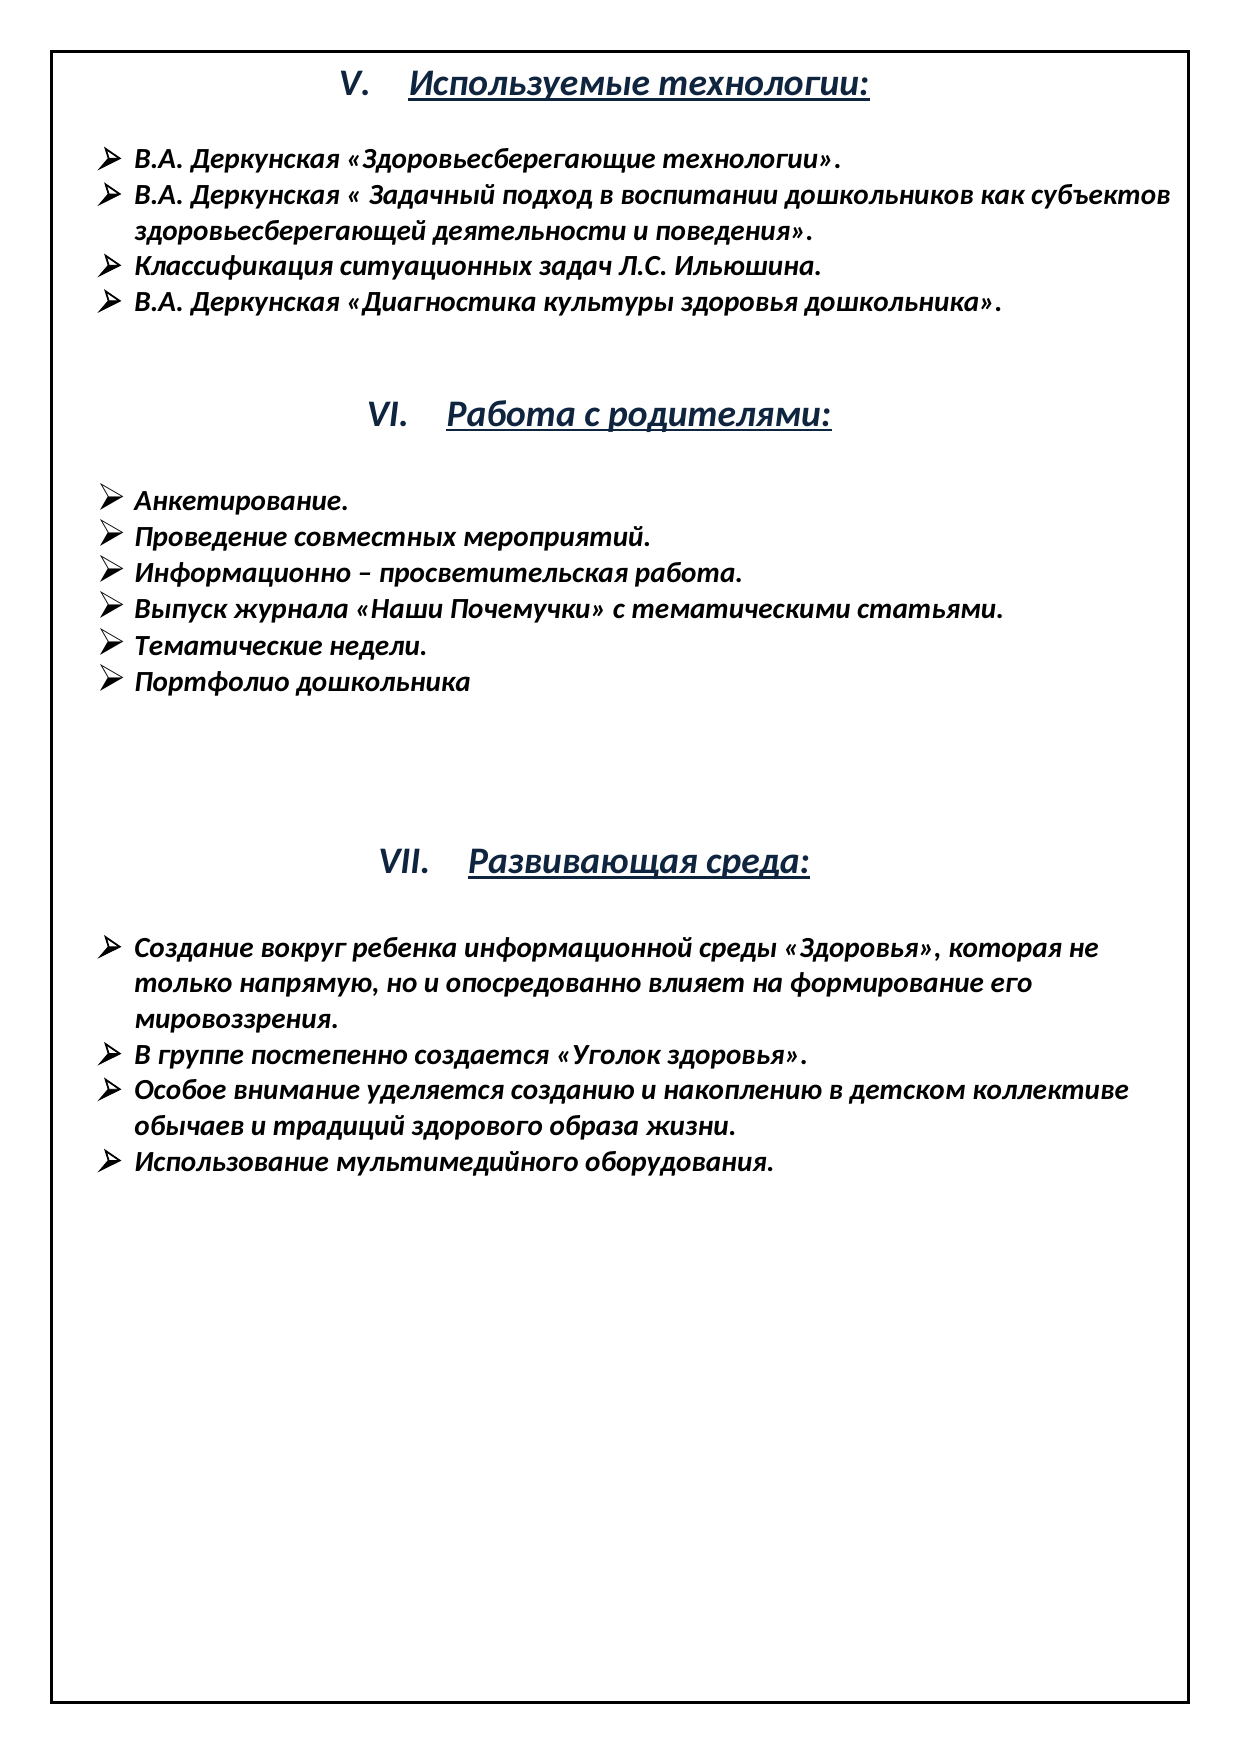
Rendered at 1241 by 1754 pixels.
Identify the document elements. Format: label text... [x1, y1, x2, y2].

list Информационно – просветительская работа. [97, 554, 1181, 591]
list В группе постепенно создается «Уголок здоровья». [97, 1036, 1181, 1071]
list В.А. Деркунская «Здоровьесберегающие технологии». [97, 141, 1181, 176]
list Анкетирование. [97, 482, 1181, 518]
list В.А. Деркунская « Задачный подход в воспитании дошкольников как субъектов здоровьесберегающей деятельности и поведения». [97, 176, 1181, 247]
list Проведение совместных мероприятий. [97, 518, 1181, 554]
list Особое внимание уделяется созданию и накоплению в детском коллективе обычаев и традиций здорового образа жизни. [97, 1071, 1181, 1143]
list Создание вокруг ребенка информационной среды «Здоровья», которая не только напрямую, но и опосредованно влияет на формирование его мировоззрения. [97, 929, 1181, 1036]
list В.А. Деркунская «Диагностика культуры здоровья дошкольника». [97, 283, 1181, 319]
list Работа с родителями: [59, 390, 1181, 436]
list Выпуск журнала «Наши Почемучки» с тематическими статьями. [97, 591, 1181, 627]
list Развивающая среда: [59, 837, 1181, 883]
list Использование мультимедийного оборудования. [97, 1143, 1181, 1178]
list Тематические недели. [97, 627, 1181, 663]
list Портфолио дошкольника [97, 663, 1181, 700]
list Используемые технологии: [59, 59, 1181, 105]
list Классификация ситуационных задач Л.С. Ильюшина. [97, 247, 1181, 283]
